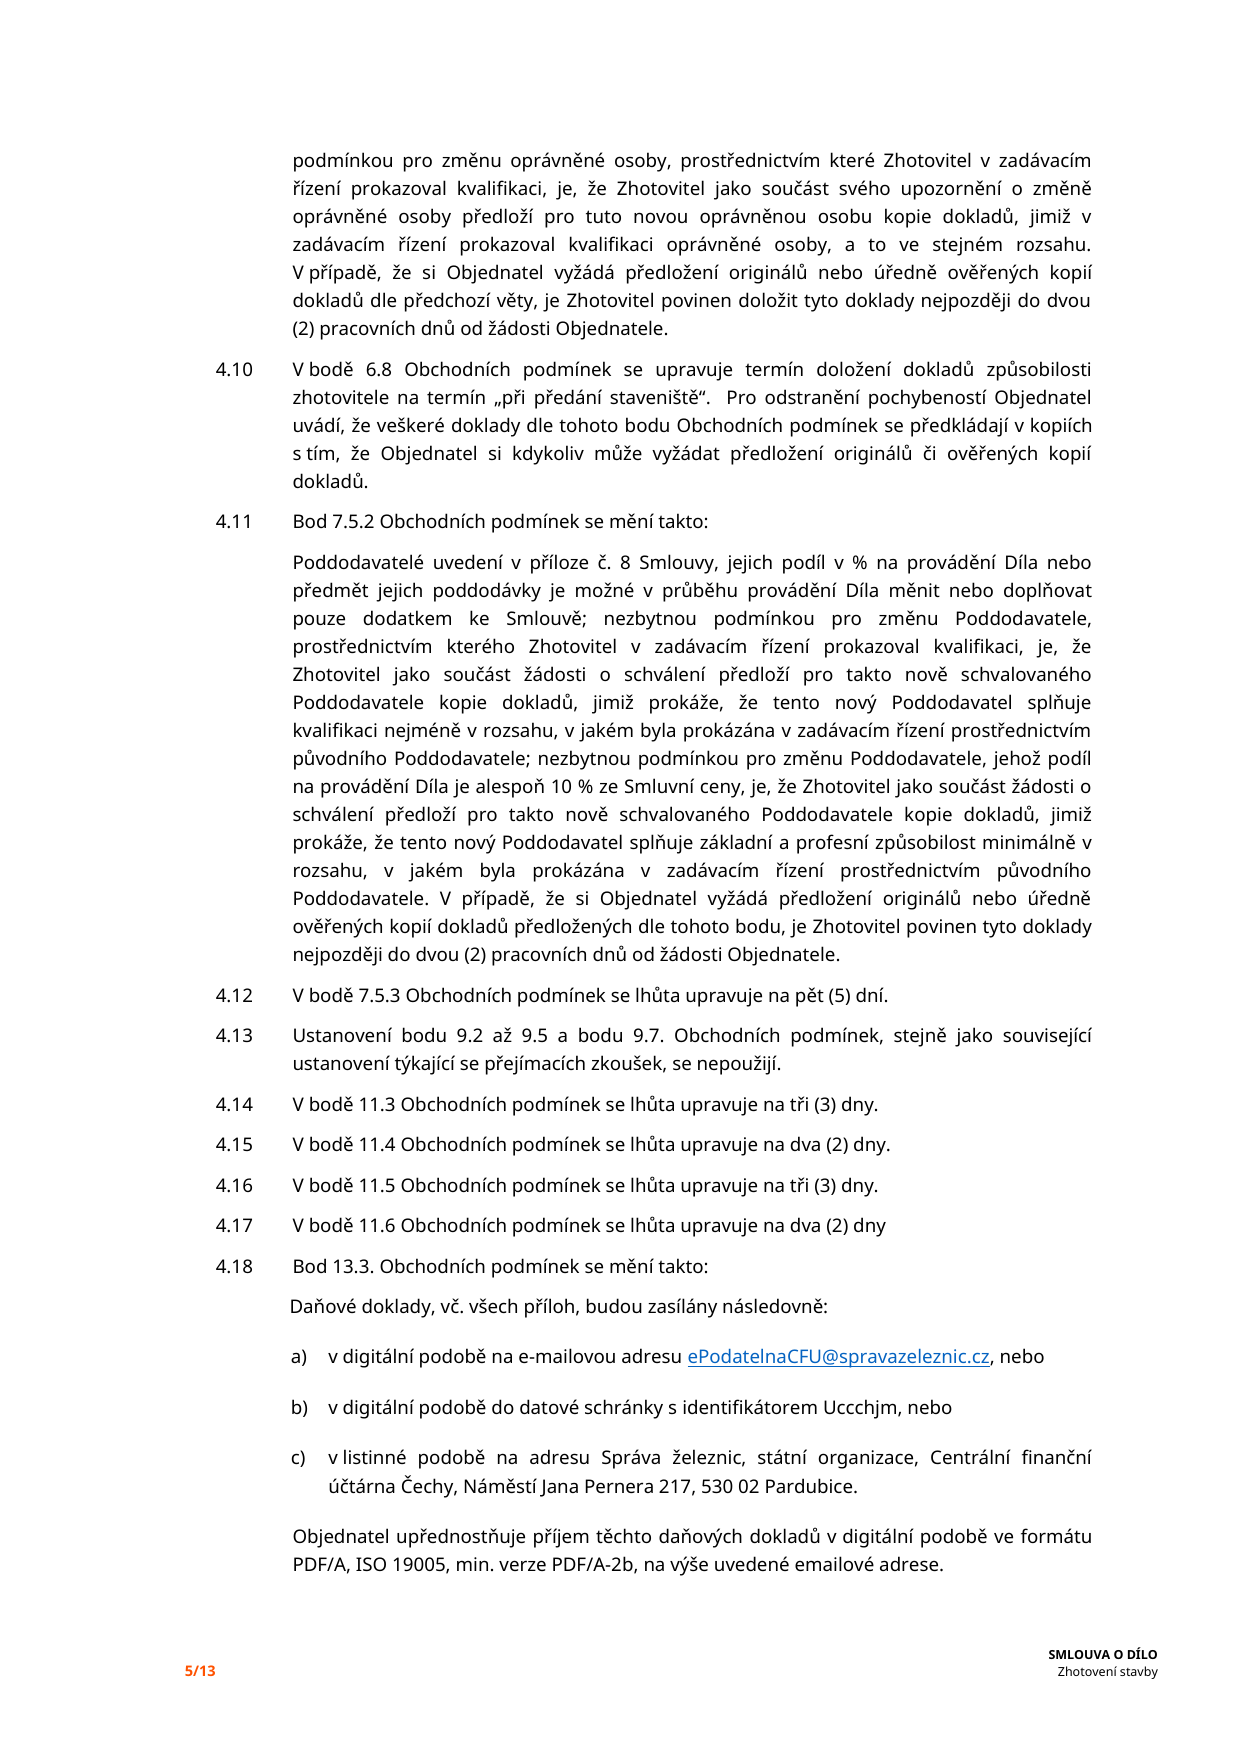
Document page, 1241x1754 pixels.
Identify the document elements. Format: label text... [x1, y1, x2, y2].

text V bodě 11.6 Obchodních podmínek se lhůta upravuje na dva (2) dny [216, 1213, 1093, 1238]
list v listinné podobě na adresu Správa železnic, státní organizace, Centrální finanční účtárna Čechy, Náměstí Jana Pernera 217, 530 02 Pardubice. [291, 1444, 1093, 1499]
text Ustanovení bodu 9.2 až 9.5 a bodu 9.7. Obchodních podmínek, stejně jako související ustanovení týkající se přejímacích zkoušek, se nepoužijí. [216, 1023, 1093, 1076]
text Poddodavatelé uvedení v příloze č. 8 Smlouvy, jejich podíl v % na provádění Díla nebo předmět jejich poddodávky je možné v průběhu provádění Díla měnit nebo doplňovat pouze dodatkem ke Smlouvě; nezbytnou podmínkou pro změnu Poddodavatele, prostřednictvím kterého Zhotovitel v zadávacím řízení prokazoval kvalifikaci, je, že Zhotovitel jako součást žádosti o schválení předloží pro takto nově schvalovaného Poddodavatele kopie dokladů, jimiž prokáže, že tento nový Poddodavatel splňuje kvalifikaci nejméně v rozsahu, v jakém byla prokázána v zadávacím řízení prostřednictvím původního Poddodavatele; nezbytnou podmínkou pro změnu Poddodavatele, jehož podíl na provádění Díla je alespoň 10 % ze Smluvní ceny, je, že Zhotovitel jako součást žádosti o schválení předloží pro takto nově schvalovaného Poddodavatele kopie dokladů, jimiž prokáže, že tento nový Poddodavatel splňuje základní a profesní způsobilost minimálně v rozsahu, v jakém byla prokázána v zadávacím řízení prostřednictvím původního Poddodavatele. V případě, že si Objednatel vyžádá předložení originálů nebo úředně ověřených kopií dokladů předložených dle tohoto bodu, je Zhotovitel povinen tyto doklady nejpozději do dvou (2) pracovních dnů od žádosti Objednatele. [292, 549, 1093, 967]
text V bodě 7.5.3 Obchodních podmínek se lhůta upravuje na pět (5) dní. [216, 982, 1093, 1008]
list v digitální podobě do datové schránky s identifikátorem Uccchjm, nebo [291, 1394, 1093, 1419]
list Bod 13.3. Obchodních podmínek se mění takto: [216, 1253, 1093, 1279]
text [292, 147, 1093, 341]
text V bodě 11.5 Obchodních podmínek se lhůta upravuje na tři (3) dny. [216, 1172, 1093, 1198]
list Objednatel upřednostňuje příjem těchto daňových dokladů v digitální podobě ve formátu PDF/A, ISO 19005, min. verze PDF/A-2b, na výše uvedené emailové adrese. [292, 1523, 1093, 1577]
text V bodě 6.8 Obchodních podmínek se upravuje termín doložení dokladů způsobilosti zhotovitele na termín „při předání staveniště“. Pro odstranění pochybeností Objednatel uvádí, že veškeré doklady dle tohoto bodu Obchodních podmínek se předkládají v kopiích s tím, že Objednatel si kdykoliv může vyžádat předložení originálů či ověřených kopií dokladů. [216, 356, 1093, 494]
list v digitální podobě na e-mailovou adresu ePodatelnaCFU@spravazeleznic.cz, nebo [291, 1344, 1093, 1369]
text V bodě 11.3 Obchodních podmínek se lhůta upravuje na tři (3) dny. [216, 1091, 1093, 1117]
text Daňové doklady, vč. všech příloh, budou zasílány následovně: [216, 1294, 1093, 1319]
text V bodě 11.4 Obchodních podmínek se lhůta upravuje na dva (2) dny. [216, 1132, 1093, 1157]
text Bod 7.5.2 Obchodních podmínek se mění takto: [216, 509, 1093, 534]
